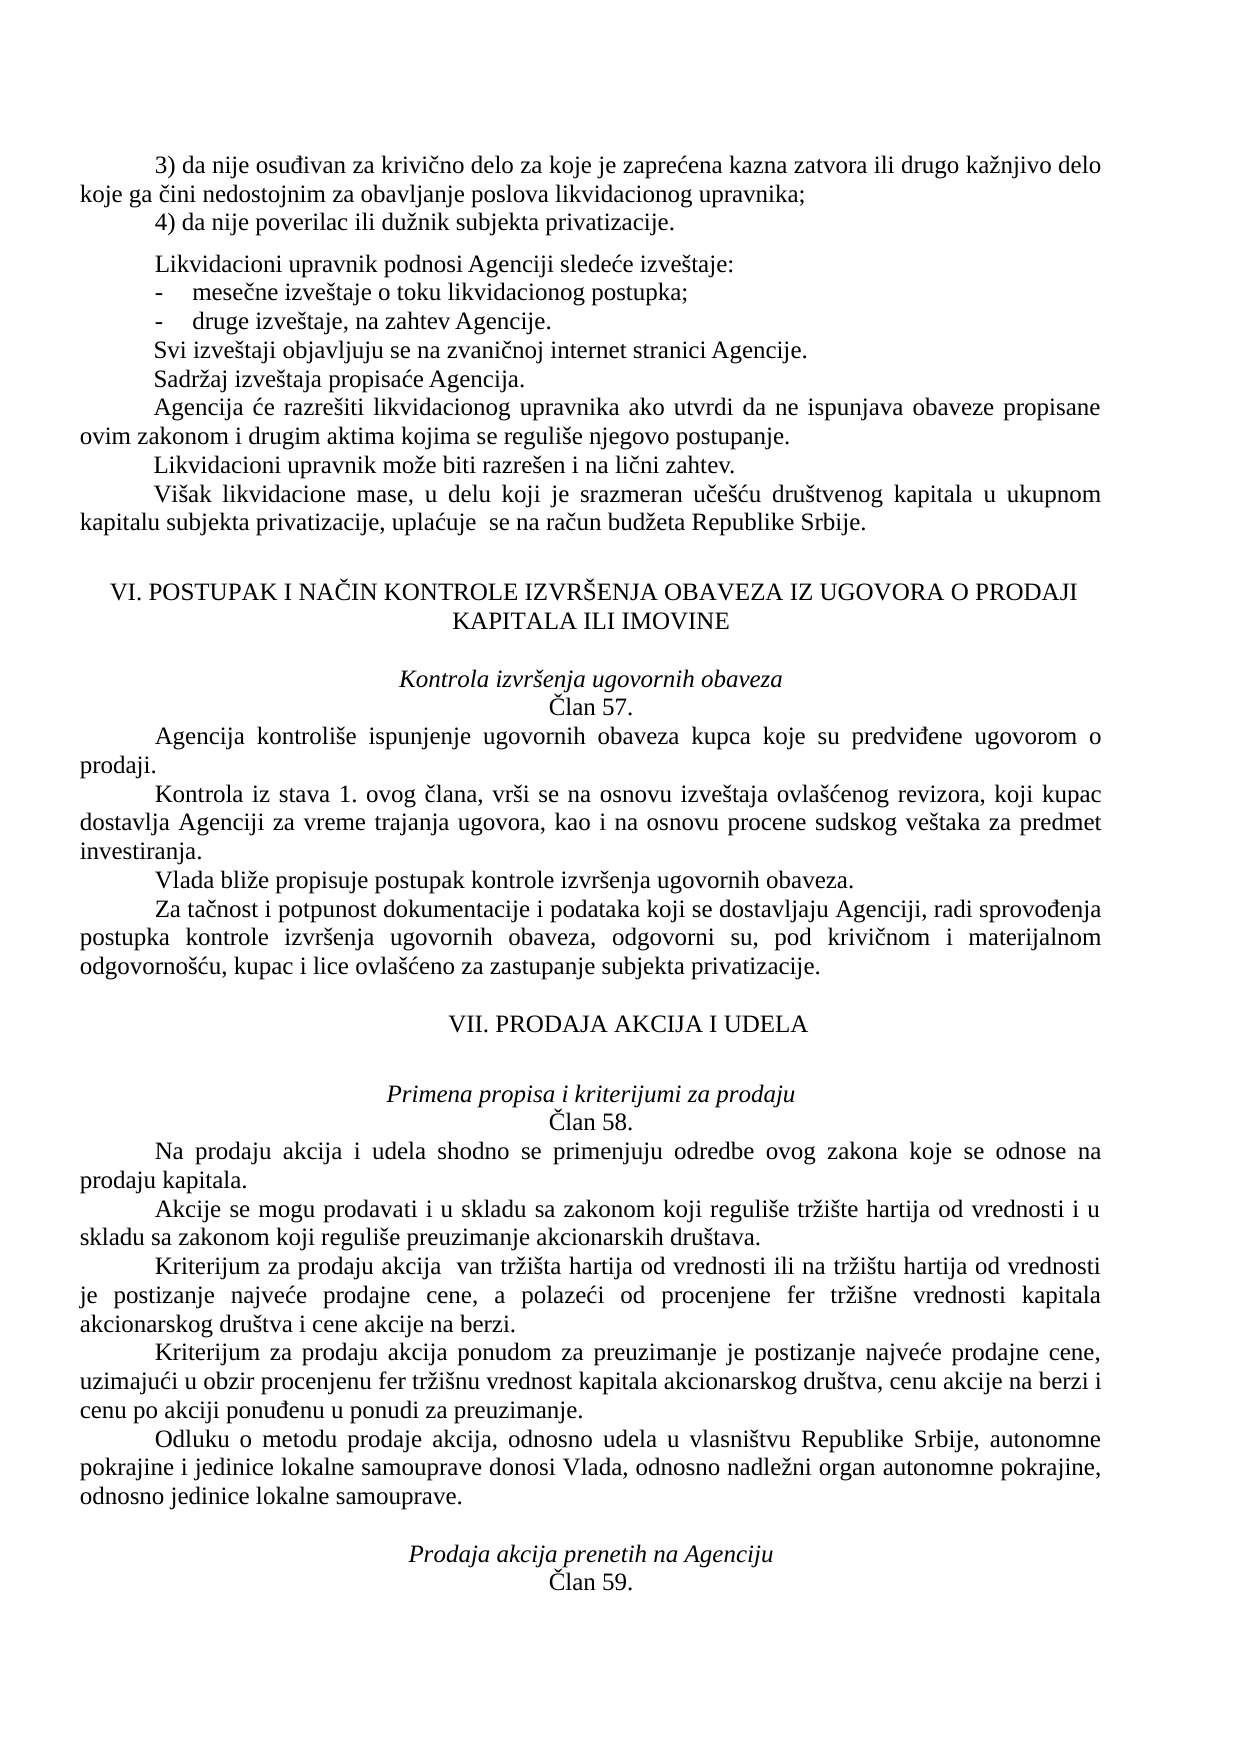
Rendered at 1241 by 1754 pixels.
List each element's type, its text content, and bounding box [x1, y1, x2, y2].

text Odluku o metodu prodaje akcija, odnosno udela u vlasništvu Republike Srbije, autonomne pokrajine i jedinice lokalne samouprave donosi Vlada, odnosno nadležni organ autonomne pokrajine, odnosno jedinice lokalne samouprave. [79, 1424, 1102, 1510]
text Član 57. [79, 692, 1102, 721]
list 4) da nije poverilac ili dužnik subjekta privatizacije. [117, 207, 1102, 236]
text Agencija će razrešiti likvidacionog upravnika ako utvrdi da ne ispunjava obaveze propisane ovim zakonom i drugim aktima kojima se reguliše njegovo postupanje. [79, 392, 1102, 450]
text Član 59. [79, 1567, 1102, 1596]
text Agencija kontroliše ispunjenje ugovornih obaveza kupca koje su predviđene ugovorom o prodaji. [79, 721, 1102, 779]
list 3) da nije osuđivan za krivično delo za koje je zaprećena kazna zatvora ili drugo kažnjivo delo koje ga čini nedostojnim za obavljanje poslova likvidacionog upravnika; [79, 150, 1102, 207]
text Sadržaj izveštaja propisaće Agencija. [153, 364, 1102, 392]
text Vlada bliže propisuje postupak kontrole izvršenja ugovornih obaveza. [79, 865, 1102, 894]
text Višak likvidacione mase, u delu koji je srazmeran učešću društvenog kapitala u ukupnom kapitalu subjekta privatizacije, uplaćuje se na račun budžeta Republike Srbije. [79, 479, 1102, 536]
text Na prodaju akcija i udela shodno se primenjuju odredbe ovog zakona koje se odnose na prodaju kapitala. [79, 1136, 1102, 1194]
text Prodaja akcija prenetih na Agenciju [79, 1539, 1102, 1567]
text Kontrola iz stava 1. ovog člana, vrši se na osnovu izveštaja ovlašćenog revizora, koji kupac dostavlja Agenciji za vreme trajanja ugovora, kao i na osnovu procene sudskog veštaka za predmet investiranja. [79, 779, 1102, 865]
list druge izveštaje, na zahtev Agencije. [154, 306, 1102, 335]
text Kriterijum za prodaju akcija van tržišta hartija od vrednosti ili na tržištu hartija od vrednosti je postizanje najveće prodajne cene, a polazeći od procenjene fer tržišne vrednosti kapitala akcionarskog društva i cene akcije na berzi. [79, 1251, 1102, 1337]
text Primena propisa i kriterijumi za prodaju [79, 1079, 1102, 1107]
text Likvidacioni upravnik može biti razrešen i na lični zahtev. [79, 450, 1102, 479]
text Za tačnost i potpunost dokumentacije i podataka koji se dostavljaju Agenciji, radi sprovođenja postupka kontrole izvršenja ugovornih obaveza, odgovorni su, pod krivičnom i materijalnom odgovornošću, kupac i lice ovlašćeno za zastupanje subjekta privatizacije. [79, 894, 1102, 980]
text Kontrola izvršenja ugovornih obaveza [79, 664, 1102, 692]
text Akcije se mogu prodavati i u skladu sa zakonom koji reguliše tržište hartija od vrednosti i u skladu sa zakonom koji reguliše preuzimanje akcionarskih društava. [79, 1194, 1102, 1251]
text Kriterijum za prodaju akcija ponudom za preuzimanje je postizanje najveće prodajne cene, uzimajući u obzir procenjenu fer tržišnu vrednost kapitala akcionarskog društva, cenu akcije na berzi i cenu po akciji ponuđenu u ponudi za preuzimanje. [79, 1337, 1102, 1424]
list mesečne izveštaje o toku likvidacionog postupka; [154, 277, 1102, 306]
text Svi izveštaji objavljuju se na zvaničnoj internet stranici Agencije. [153, 335, 1102, 364]
text vi. POSTUPAK I NAČIN KONTROLE IZVRŠENJA OBAVEZA IZ UGOVORA O PRODAJI KAPITALA ILI IMOVINE [79, 577, 1102, 635]
text VII. PRODAJA AKCIJA I UDELA [79, 1009, 1102, 1037]
text Član 58. [79, 1107, 1102, 1136]
text Likvidacioni upravnik podnosi Agenciji sledeće izveštaje: [79, 249, 1102, 277]
